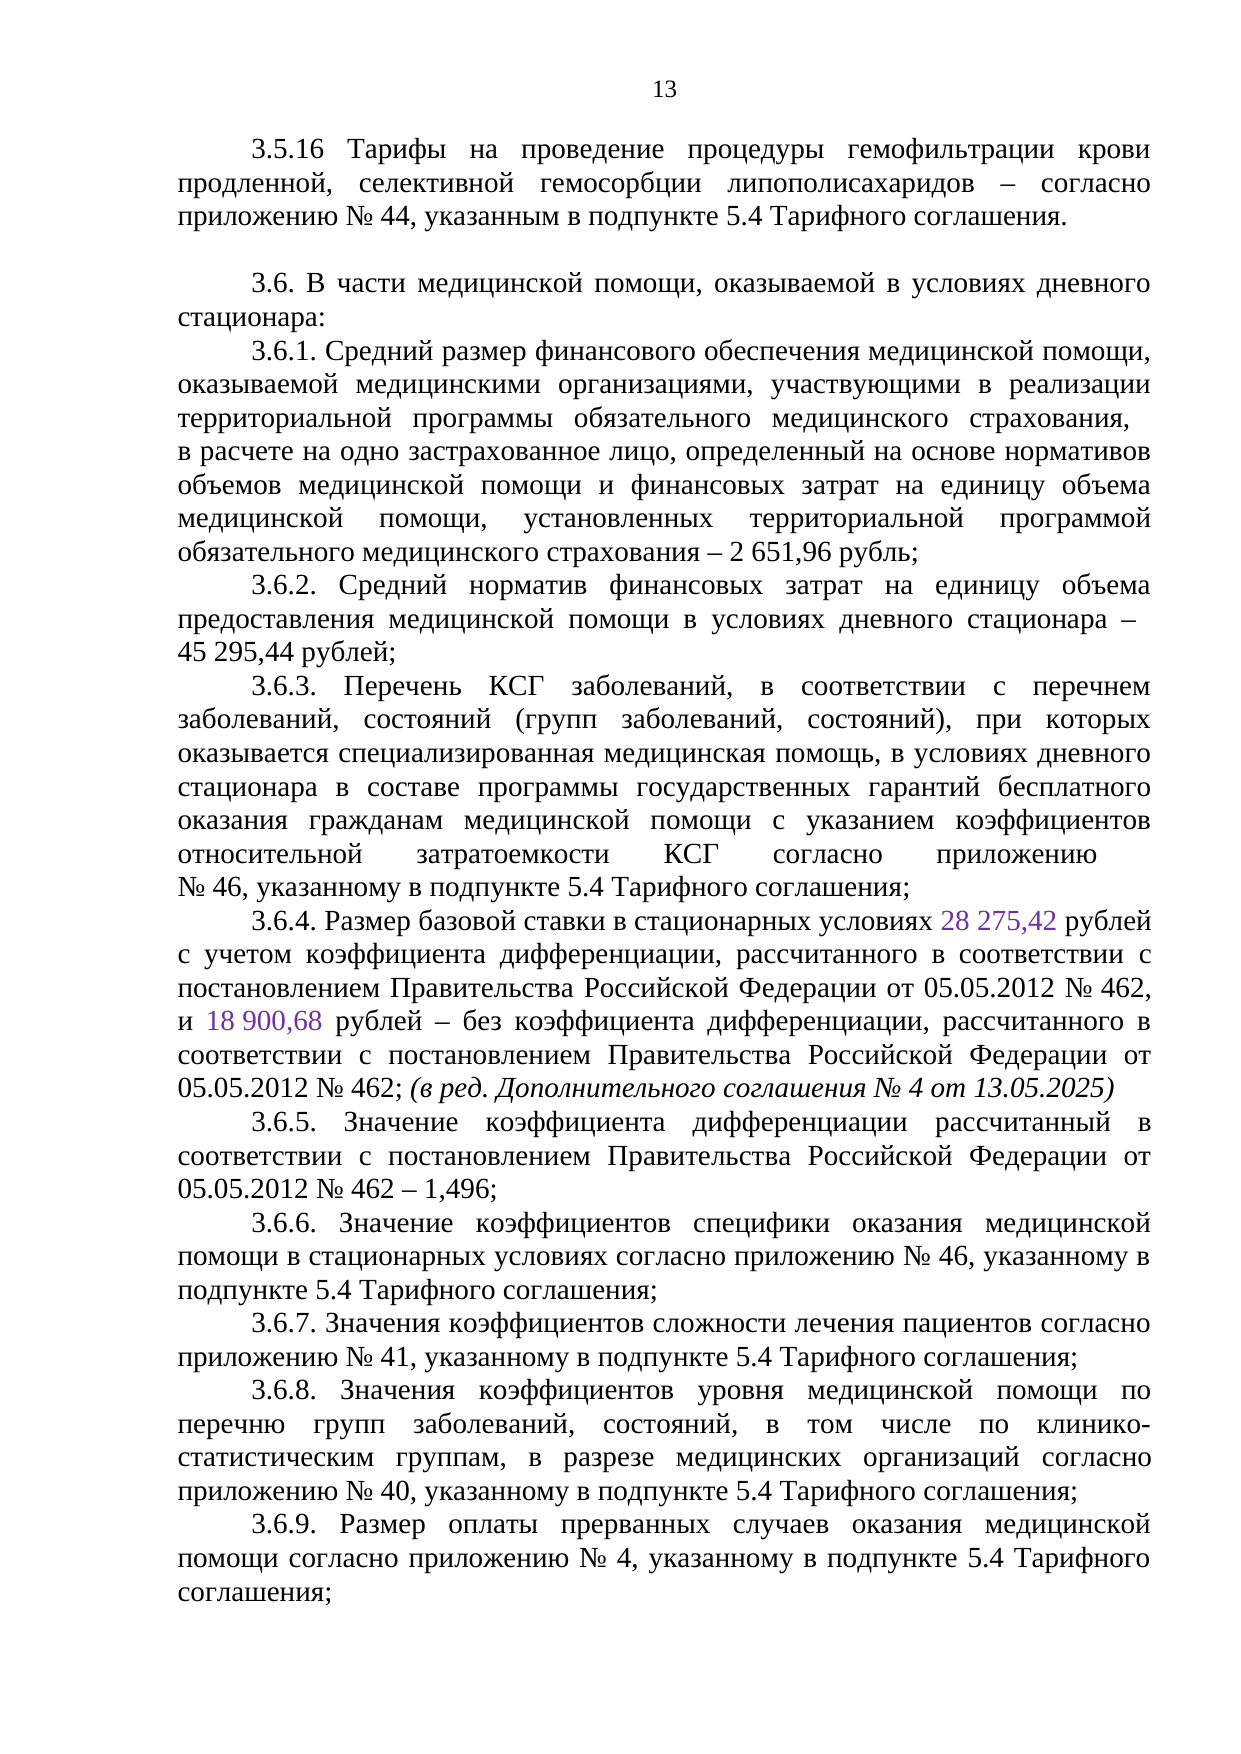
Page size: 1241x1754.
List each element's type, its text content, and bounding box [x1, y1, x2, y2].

text 3.6.2. Средний норматив финансовых затрат на единицу объема предоставления медицинской помощи в условиях дневного стационара – 45 295,44 рублей; [177, 567, 1152, 668]
text 3.6.6. Значение коэффициентов специфики оказания медицинской помощи в стационарных условиях согласно приложению № 46, указанному в подпункте 5.4 Тарифного соглашения; [177, 1205, 1152, 1305]
text 3.6.5. Значение коэффициента дифференциации рассчитанный в соответствии с постановлением Правительства Российской Федерации от 05.05.2012 № 462 – 1,496; [177, 1104, 1152, 1205]
text 3.6. В части медицинской помощи, оказываемой в условиях дневного стационара: [177, 266, 1152, 333]
text 3.6.7. Значения коэффициентов сложности лечения пациентов согласно приложению № 41, указанному в подпункте 5.4 Тарифного соглашения; [177, 1305, 1152, 1372]
text 3.6.9. Размер оплаты прерванных случаев оказания медицинской помощи согласно приложению № 4, указанному в подпункте 5.4 Тарифного соглашения; [177, 1507, 1152, 1607]
text 3.6.8. Значения коэффициентов уровня медицинской помощи по перечню групп заболеваний, состояний, в том числе по клинико-статистическим группам, в разрезе медицинских организаций согласно приложению № 40, указанному в подпункте 5.4 Тарифного соглашения; [177, 1372, 1152, 1507]
text 3.5.16 Тарифы на проведение процедуры гемофильтрации крови продленной, селективной гемосорбции липополисахаридов – согласно приложению № 44, указанным в подпункте 5.4 Тарифного соглашения. [177, 131, 1152, 232]
text 3.6.3. Перечень КСГ заболеваний, в соответствии с перечнем заболеваний, состояний (групп заболеваний, состояний), при которых оказывается специализированная медицинская помощь, в условиях дневного стационара в составе программы государственных гарантий бесплатного оказания гражданам медицинской помощи с указанием коэффициентов относительной затратоемкости КСГ согласно приложению № 46, указанному в подпункте 5.4 Тарифного соглашения; [177, 668, 1152, 903]
text 3.6.1. Средний размер финансового обеспечения медицинской помощи, оказываемой медицинскими организациями, участвующими в реализации территориальной программы обязательного медицинского страхования, в расчете на одно застрахованное лицо, определенный на основе нормативов объемов медицинской помощи и финансовых затрат на единицу объема медицинской помощи, установленных территориальной программой обязательного медицинского страхования – 2 651,96 рубль; [177, 333, 1152, 567]
text 3.6.4. Размер базовой ставки в стационарных условиях 28 275,42 рублей с учетом коэффициента дифференциации, рассчитанного в соответствии с постановлением Правительства Российской Федерации от 05.05.2012 № 462, и 18 900,68 рублей – без коэффициента дифференциации, рассчитанного в соответствии с постановлением Правительства Российской Федерации от 05.05.2012 № 462; (в ред. Дополнительного соглашения № 4 от 13.05.2025) [177, 903, 1152, 1104]
